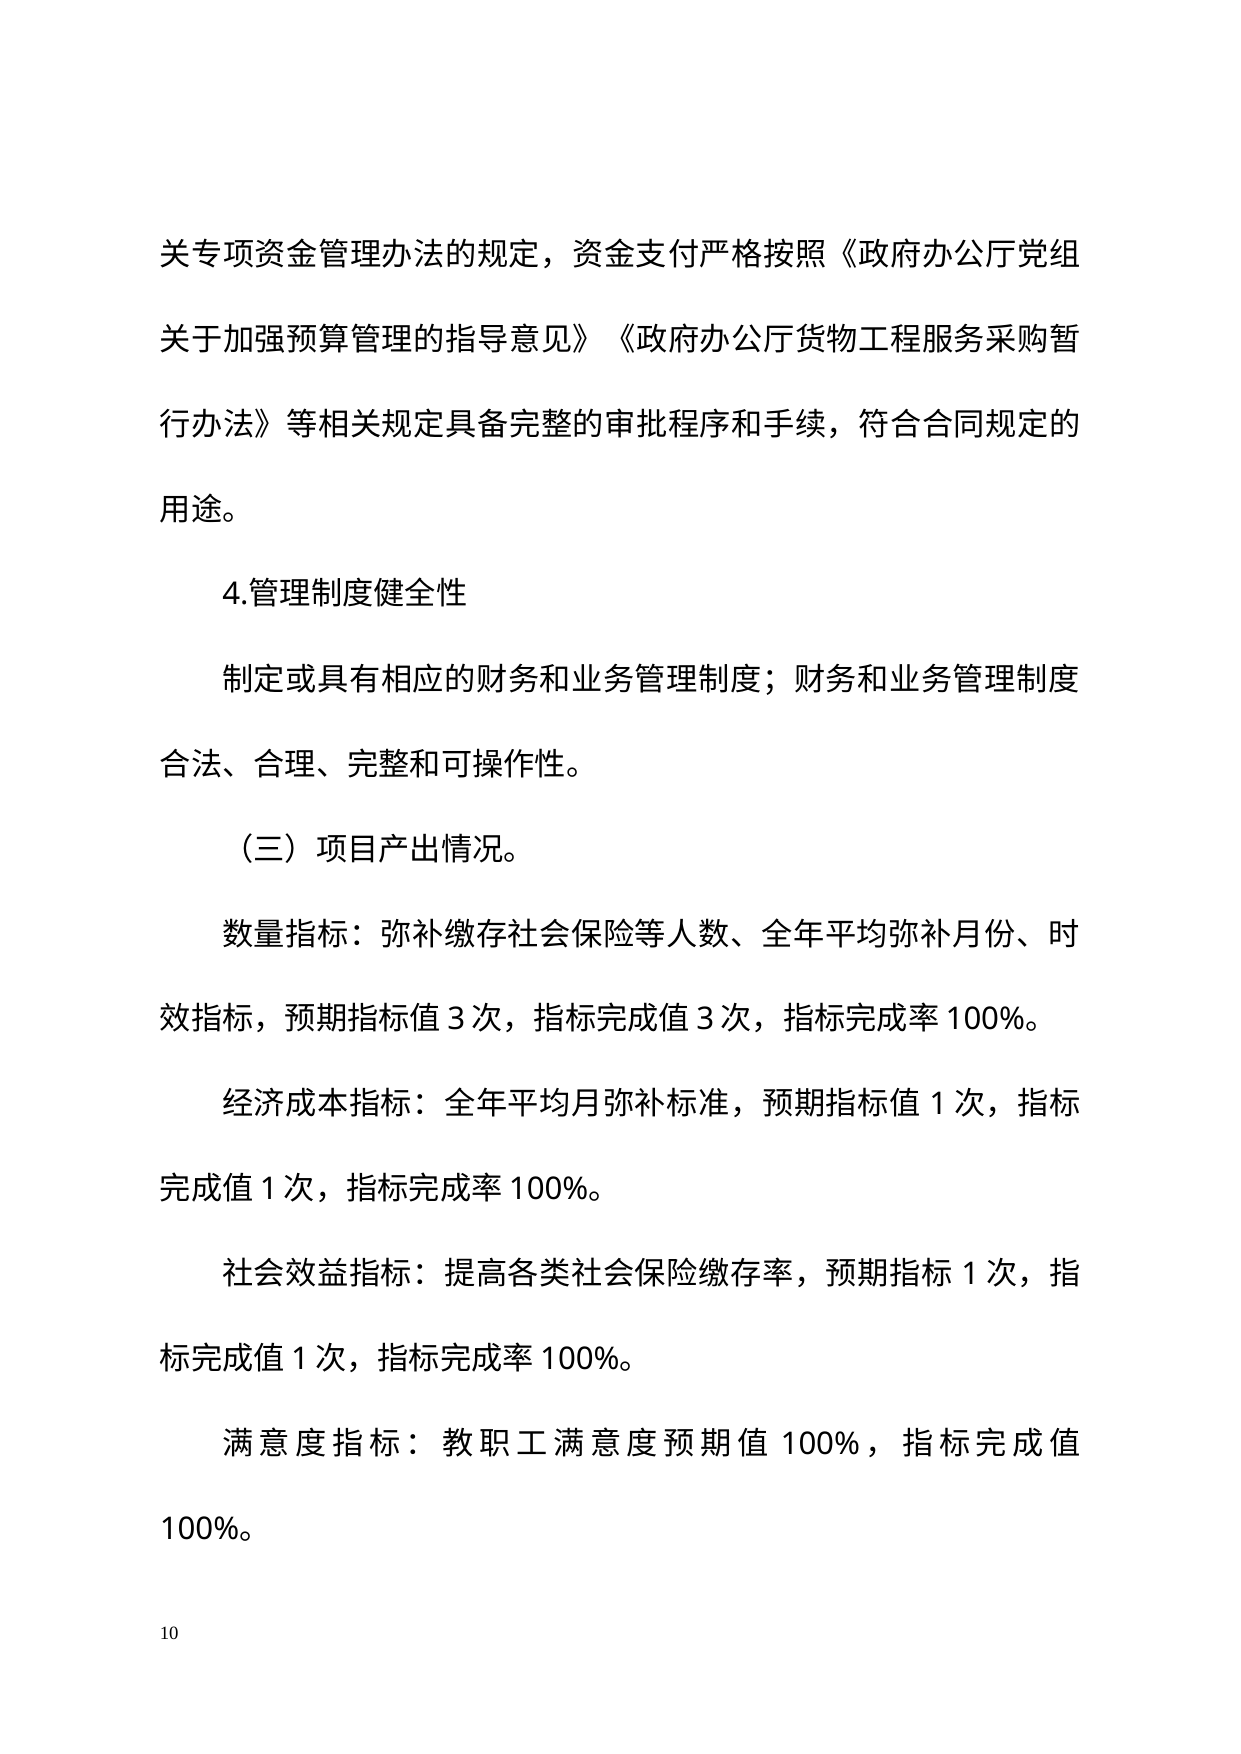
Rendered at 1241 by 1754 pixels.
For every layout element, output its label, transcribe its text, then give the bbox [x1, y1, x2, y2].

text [159, 209, 1081, 549]
text 经济成本指标：全年平均月弥补标准，预期指标值1次，指标完成值1次，指标完成率100%。 [159, 1059, 1081, 1229]
text 满意度指标：教职工满意度预期值100%，指标完成值100%。 [159, 1399, 1081, 1569]
text 制定或具有相应的财务和业务管理制度；财务和业务管理制度合法、合理、完整和可操作性。 [159, 634, 1081, 804]
text （三）项目产出情况。 [159, 804, 1081, 889]
text 4.管理制度健全性 [159, 549, 1081, 634]
text 社会效益指标：提高各类社会保险缴存率，预期指标1次，指标完成值1次，指标完成率100%。 [159, 1229, 1081, 1399]
text 数量指标：弥补缴存社会保险等人数、全年平均弥补月份、时效指标，预期指标值3次，指标完成值3次，指标完成率100%。 [159, 889, 1081, 1059]
